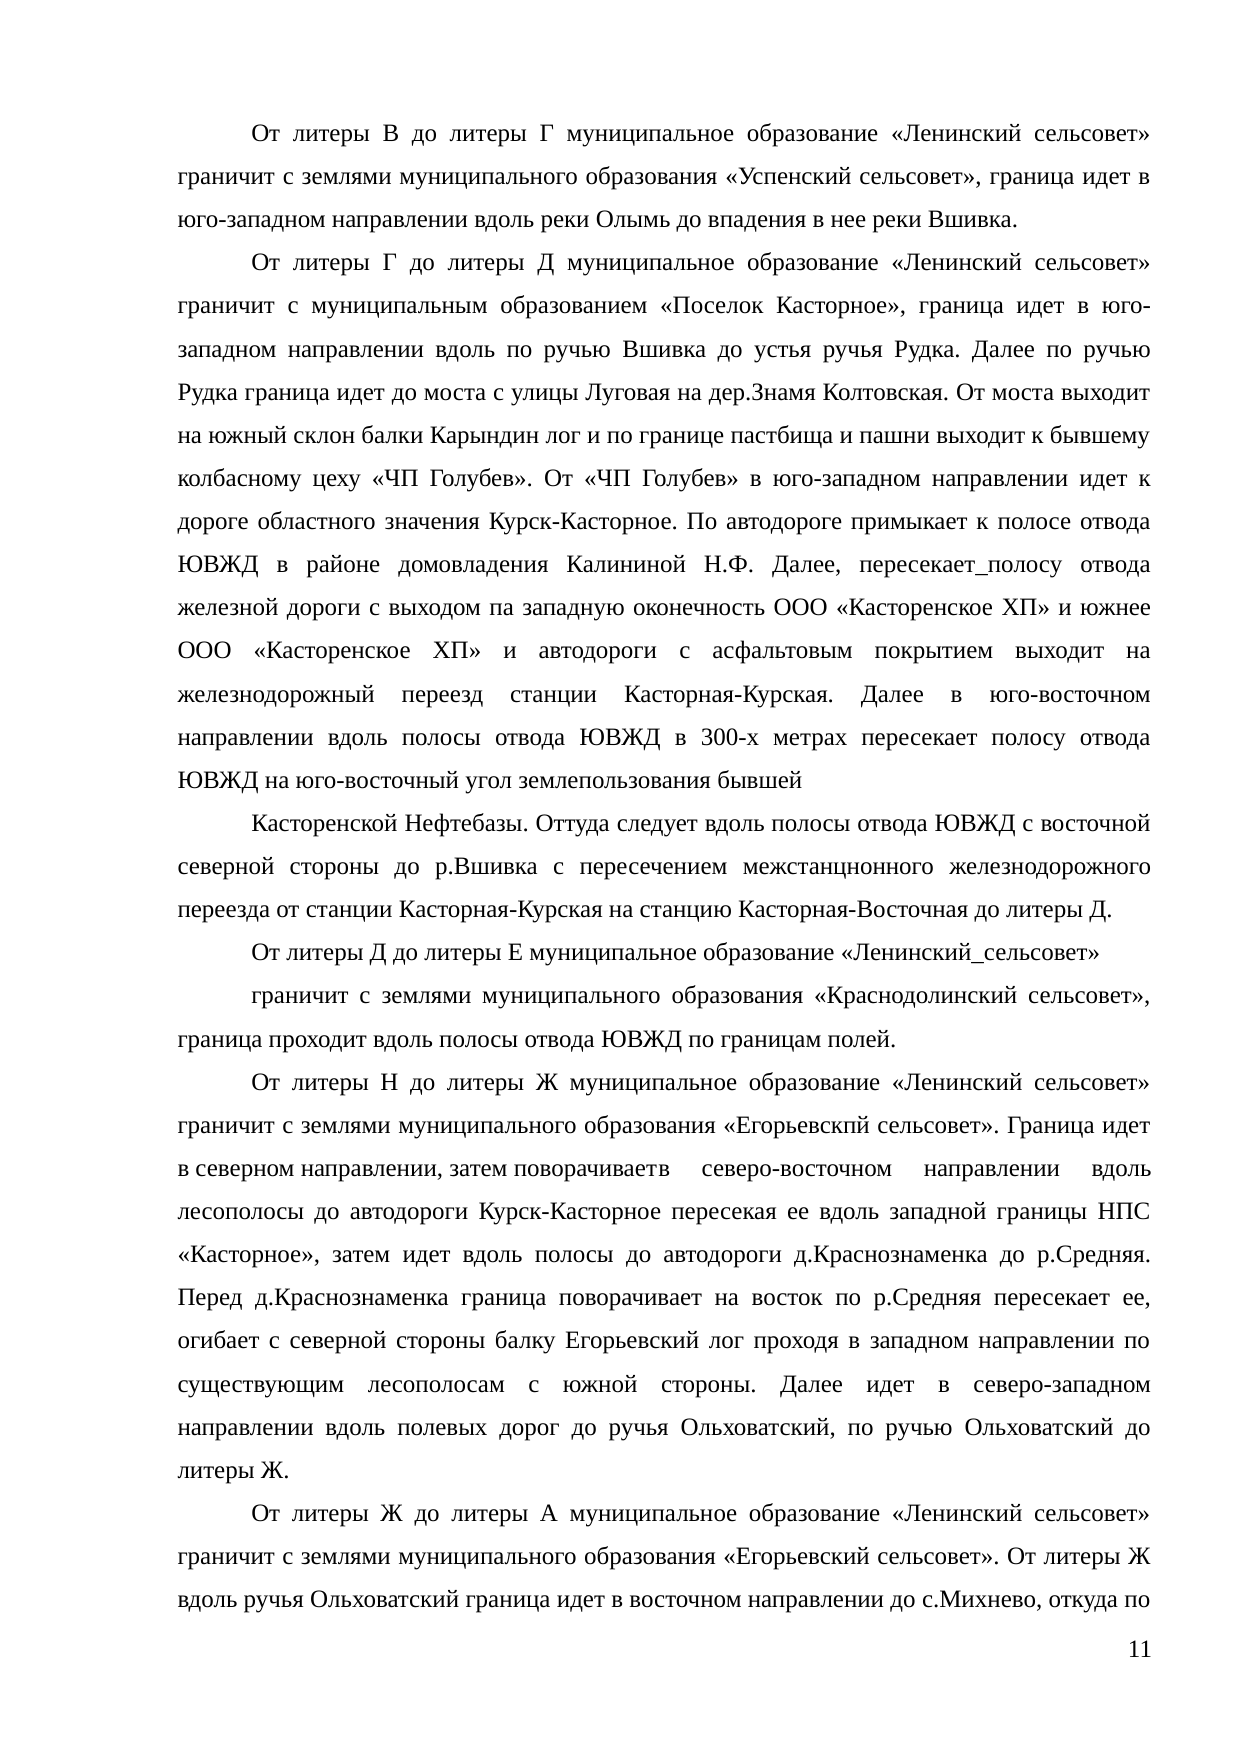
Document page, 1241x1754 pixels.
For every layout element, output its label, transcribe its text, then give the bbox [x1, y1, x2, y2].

list От литеры Г до литеры Д муниципальное образование «Ленинский сельсовет» граничит с муниципальным образованием «Поселок Касторное», граница идет в юго-западном направлении вдоль по ручью Вшивка до устья ручья Рудка. Далее по ручью Рудка граница идет до моста с улицы Луговая на дер.Знамя Колтовская. От моста выходит на южный склон балки Карындин лог и по границе пастбища и пашни выходит к бывшему колбасному цеху «ЧП Голубев». От «ЧП Голубев» в юго-западном направлении идет к дороге областного значения Курск-Касторное. По автодороге примыкает к полосе отвода ЮВЖД в районе домовладения Калининой Н.Ф. Далее, пересекает_полосу отвода железной дороги с выходом па западную оконечность ООО «Касторенское ХП» и южнее ООО «Касторенское ХП» и автодороги с асфальтовым покрытием выходит на железнодорожный переезд станции Касторная-Курская. Далее в юго-восточном направлении вдоль полосы отвода ЮВЖД в 300-х метрах пересекает полосу отвода ЮВЖД на юго-восточный угол землепользования бывшей [177, 247, 1152, 794]
list Касторенской Нефтебазы. Оттуда следует вдоль полосы отвода ЮВЖД с восточной северной стороны до р.Вшивка с пересечением межстанцнонного железнодорожного переезда от станции Касторная-Курская на станцию Касторная-Восточная до литеры Д. [177, 808, 1152, 923]
list От литеры Н до литеры Ж муниципальное образование «Ленинский сельсовет» граничит с землями муниципального образования «Егорьевскпй сельсовет». Граница идет в северном направлении, затем поворачивает в северо-восточном направлении вдоль лесополосы до автодороги Курск-Касторное пересекая ее вдоль западной границы НПС «Касторное», затем идет вдоль полосы до автодороги д.Краснознаменка до р.Средняя. Перед д.Краснознаменка граница поворачивает на восток по р.Средняя пересекает ее, огибает с северной стороны балку Егорьевский лог проходя в западном направлении по существующим лесополосам с южной стороны. Далее идет в северо-западном направлении вдоль полевых дорог до ручья Ольховатский, по ручью Ольховатский до литеры Ж. [177, 1067, 1152, 1484]
list От литеры В до литеры Г муниципальное образование «Ленинский сельсовет» граничит с землями муниципального образования «Успенский сельсовет», граница идет в юго-западном направлении вдоль реки Олымь до впадения в нее реки Вшивка. [177, 118, 1152, 233]
list От литеры Д до литеры Е муниципальное образование «Ленинский_сельсовет» [177, 937, 1152, 966]
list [177, 1498, 1152, 1613]
list граничит с землями муниципального образования «Краснодолинский сельсовет», граница проходит вдоль полосы отвода ЮВЖД по границам полей. [177, 981, 1152, 1052]
